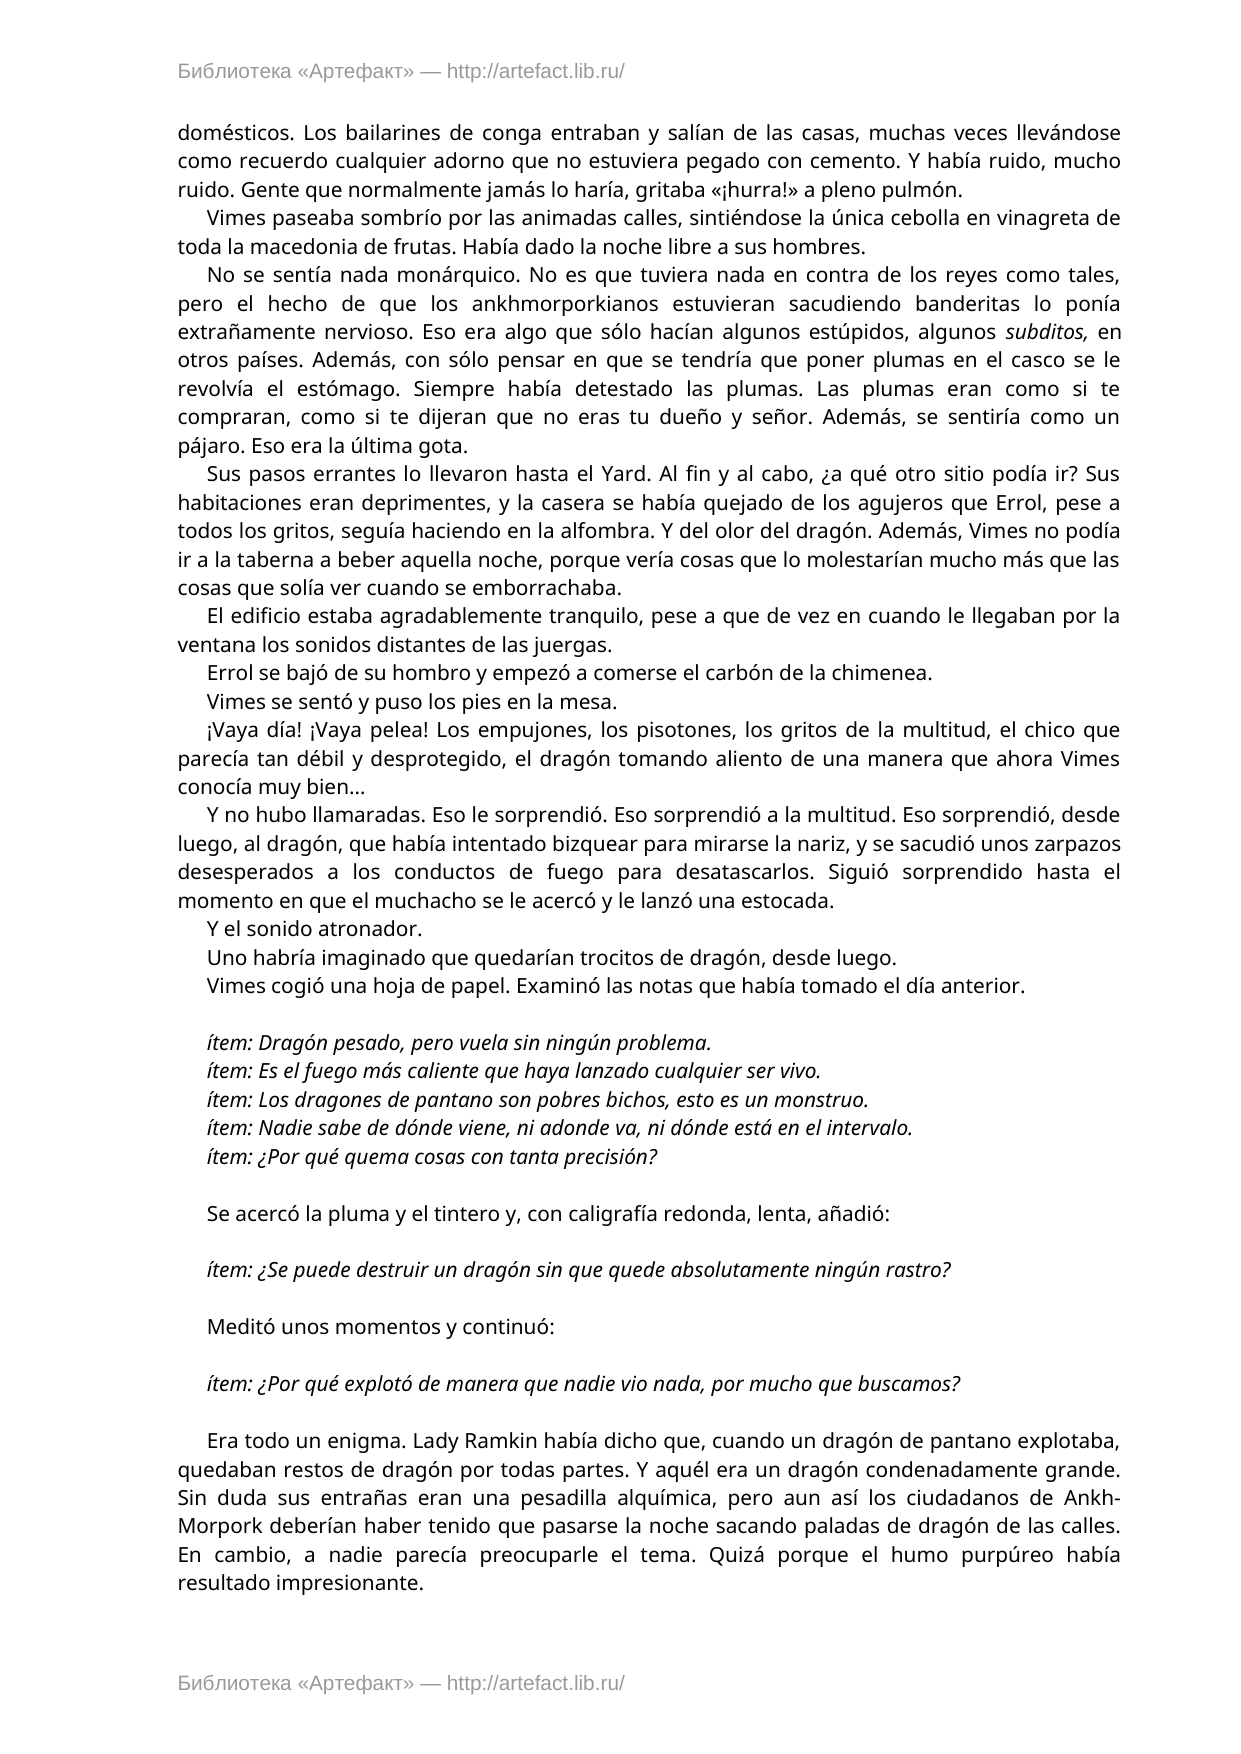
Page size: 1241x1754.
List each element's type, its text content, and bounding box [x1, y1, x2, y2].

text ¡Vaya día! ¡Vaya pelea! Los empujones, los pisotones, los gritos de la multitud, el chico que parecía tan débil y desprotegido, el dragón tomando aliento de una manera que ahora Vimes conocía muy bien… [177, 715, 1122, 801]
text Era todo un enigma. Lady Ramkin había dicho que, cuando un dragón de pantano explotaba, quedaban restos de dragón por todas partes. Y aquél era un dragón condenadamente grande. Sin duda sus entrañas eran una pesadilla alquímica, pero aun así los ciudadanos de Ankh-Morpork deberían haber tenido que pasarse la noche sacando paladas de dragón de las calles. En cambio, a nadie parecía preocuparle el tema. Quizá porque el humo purpúreo había resultado impresionante. [177, 1426, 1122, 1597]
text No se sentía nada monárquico. No es que tuviera nada en contra de los reyes como tales, pero el hecho de que los ankhmorporkianos estuvieran sacudiendo banderitas lo ponía extrañamente nervioso. Eso era algo que sólo hacían algunos estúpidos, algunos subditos, en otros países. Además, con sólo pensar en que se tendría que poner plumas en el casco se le revolvía el estómago. Siempre había detestado las plumas. Las plumas eran como si te compraran, como si te dijeran que no eras tu dueño y señor. Además, se sentiría como un pájaro. Eso era la última gota. [177, 260, 1122, 459]
text ítem: Los dragones de pantano son pobres bichos, esto es un monstruo. [177, 1085, 1122, 1113]
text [177, 118, 1122, 203]
text Errol se bajó de su hombro y empezó a comerse el carbón de la chimenea. [177, 658, 1122, 687]
text ítem: Es el fuego más caliente que haya lanzado cualquier ser vivo. [177, 1057, 1122, 1085]
text Vimes cogió una hoja de papel. Examinó las notas que había tomado el día anterior. [177, 971, 1122, 1000]
text ítem: ¿Por qué explotó de manera que nadie vio nada, por mucho que buscamos? [177, 1369, 1122, 1398]
text ítem: ¿Se puede destruir un dragón sin que quede absolutamente ningún rastro? [177, 1256, 1122, 1284]
text Vimes paseaba sombrío por las animadas calles, sintiéndose la única cebolla en vinagreta de toda la macedonia de frutas. Había dado la noche libre a sus hombres. [177, 203, 1122, 260]
text ítem: Dragón pesado, pero vuela sin ningún problema. [177, 1028, 1122, 1057]
text Meditó unos momentos y continuó: [177, 1312, 1122, 1341]
text Uno habría imaginado que quedarían trocitos de dragón, desde luego. [177, 943, 1122, 971]
text ítem: Nadie sabe de dónde viene, ni adonde va, ni dónde está en el intervalo. [177, 1113, 1122, 1142]
text Se acercó la pluma y el tintero y, con caligrafía redonda, lenta, añadió: [177, 1199, 1122, 1227]
text Y el sonido atronador. [177, 914, 1122, 943]
text Y no hubo llamaradas. Eso le sorprendió. Eso sorprendió a la multitud. Eso sorprendió, desde luego, al dragón, que había intentado bizquear para mirarse la nariz, y se sacudió unos zarpazos desesperados a los conductos de fuego para desatascarlos. Siguió sorprendido hasta el momento en que el muchacho se le acercó y le lanzó una estocada. [177, 801, 1122, 914]
text Sus pasos errantes lo llevaron hasta el Yard. Al fin y al cabo, ¿a qué otro sitio podía ir? Sus habitaciones eran deprimentes, y la casera se había quejado de los agujeros que Errol, pese a todos los gritos, seguía haciendo en la alfombra. Y del olor del dragón. Además, Vimes no podía ir a la taberna a beber aquella noche, porque vería cosas que lo molestarían mucho más que las cosas que solía ver cuando se emborrachaba. [177, 459, 1122, 602]
text Vimes se sentó y puso los pies en la mesa. [177, 687, 1122, 715]
text El edificio estaba agradablemente tranquilo, pese a que de vez en cuando le llegaban por la ventana los sonidos distantes de las juergas. [177, 602, 1122, 658]
text ítem: ¿Por qué quema cosas con tanta precisión? [177, 1142, 1122, 1170]
